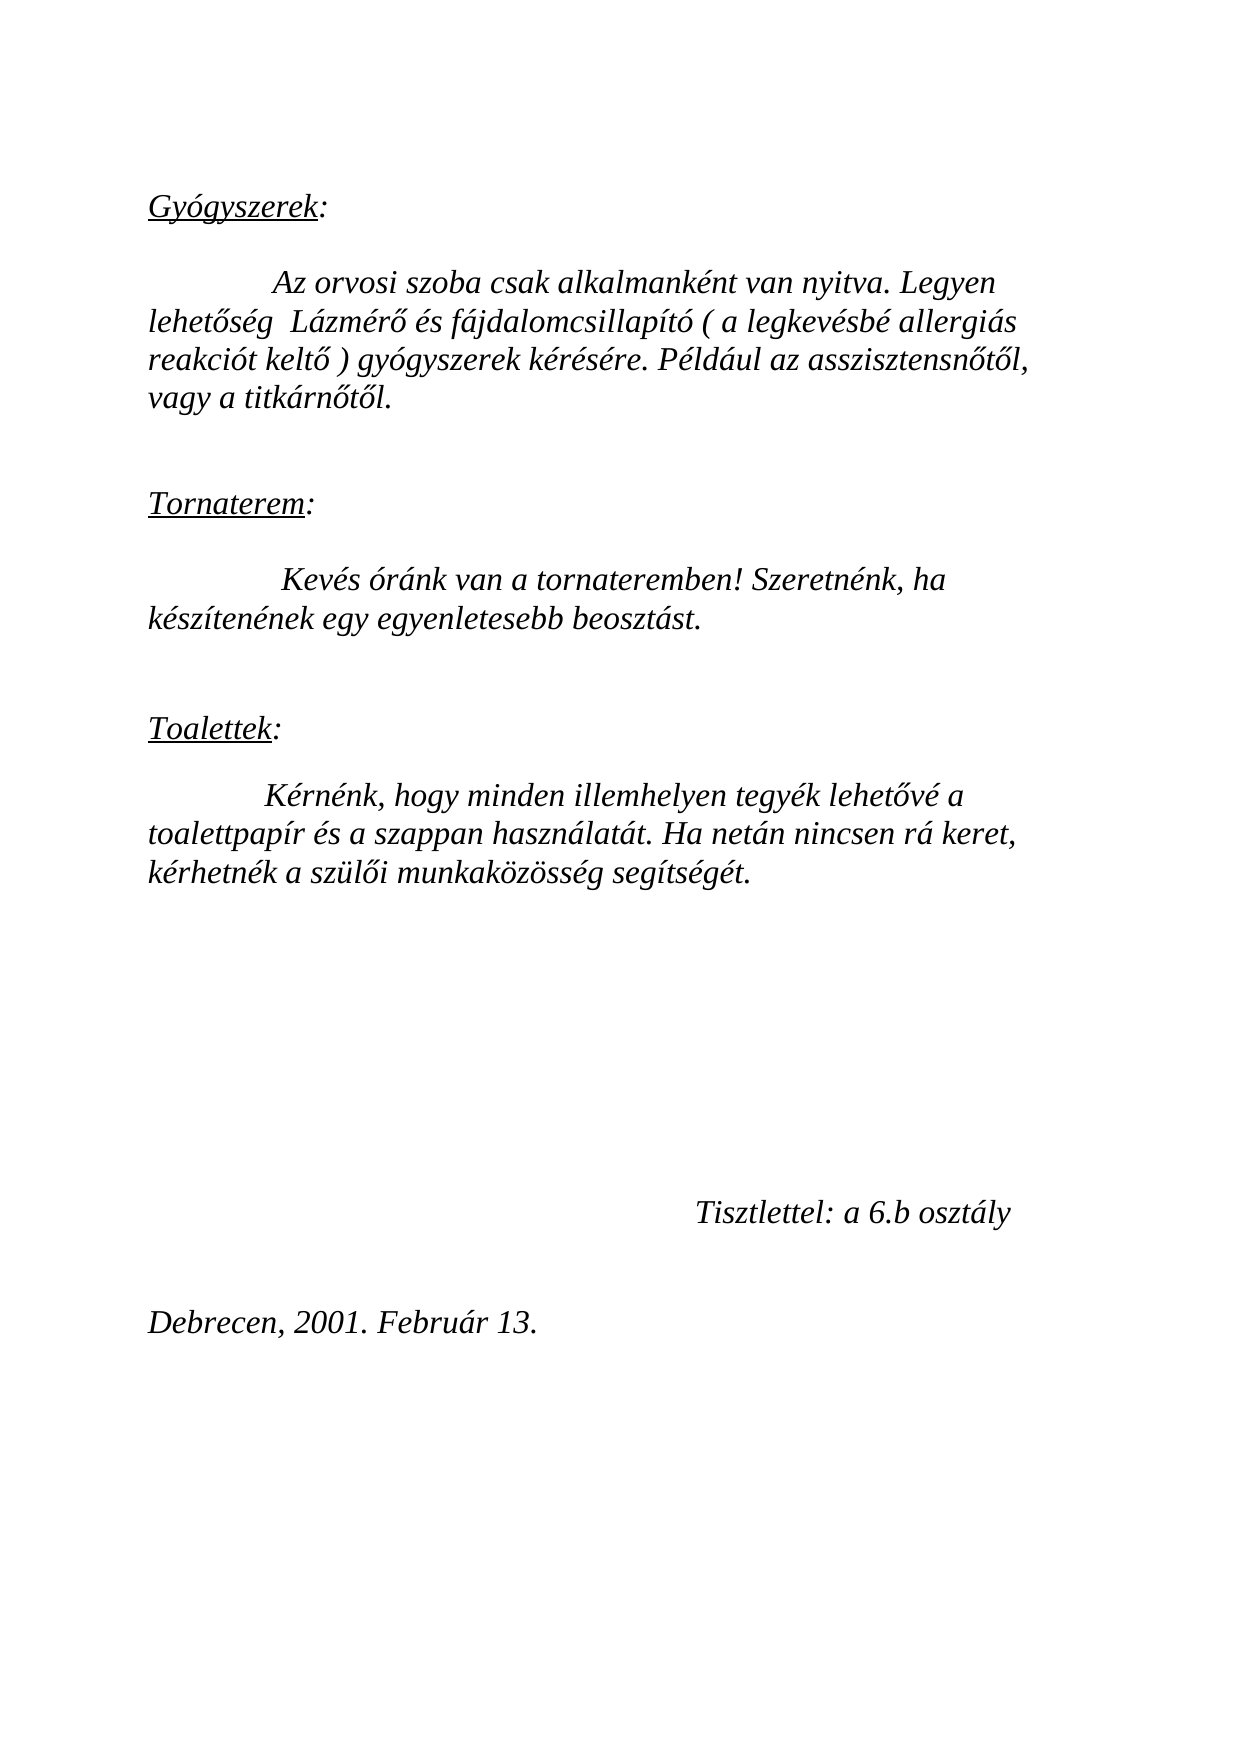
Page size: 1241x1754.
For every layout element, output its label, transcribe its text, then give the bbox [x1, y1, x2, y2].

text Gyógyszerek: [148, 186, 1093, 224]
text Tisztlettel: a 6.b osztály [148, 1192, 1093, 1231]
text Debrecen, 2001. Február 13. [148, 1302, 1093, 1341]
subtitle Kevés óránk van a tornateremben! Szeretnénk, ha készítenének egy egyenletesebb beosztást. [148, 560, 1093, 636]
text Toalettek: [148, 708, 1093, 747]
text Kérnénk, hogy minden illemhelyen tegyék lehetővé a toalettpapír és a szappan használatát. Ha netán nincsen rá keret, kérhetnék a szülői munkaközösség segítségét. [148, 775, 1093, 890]
text Tornaterem: [148, 483, 1093, 521]
text Az orvosi szoba csak alkalmanként van nyitva. Legyen lehetőség Lázmérő és fájdalomcsillapító ( a legkevésbé allergiás reakciót keltő ) gyógyszerek kérésére. Például az asszisztensnőtől, vagy a titkárnőtől. [148, 263, 1093, 416]
